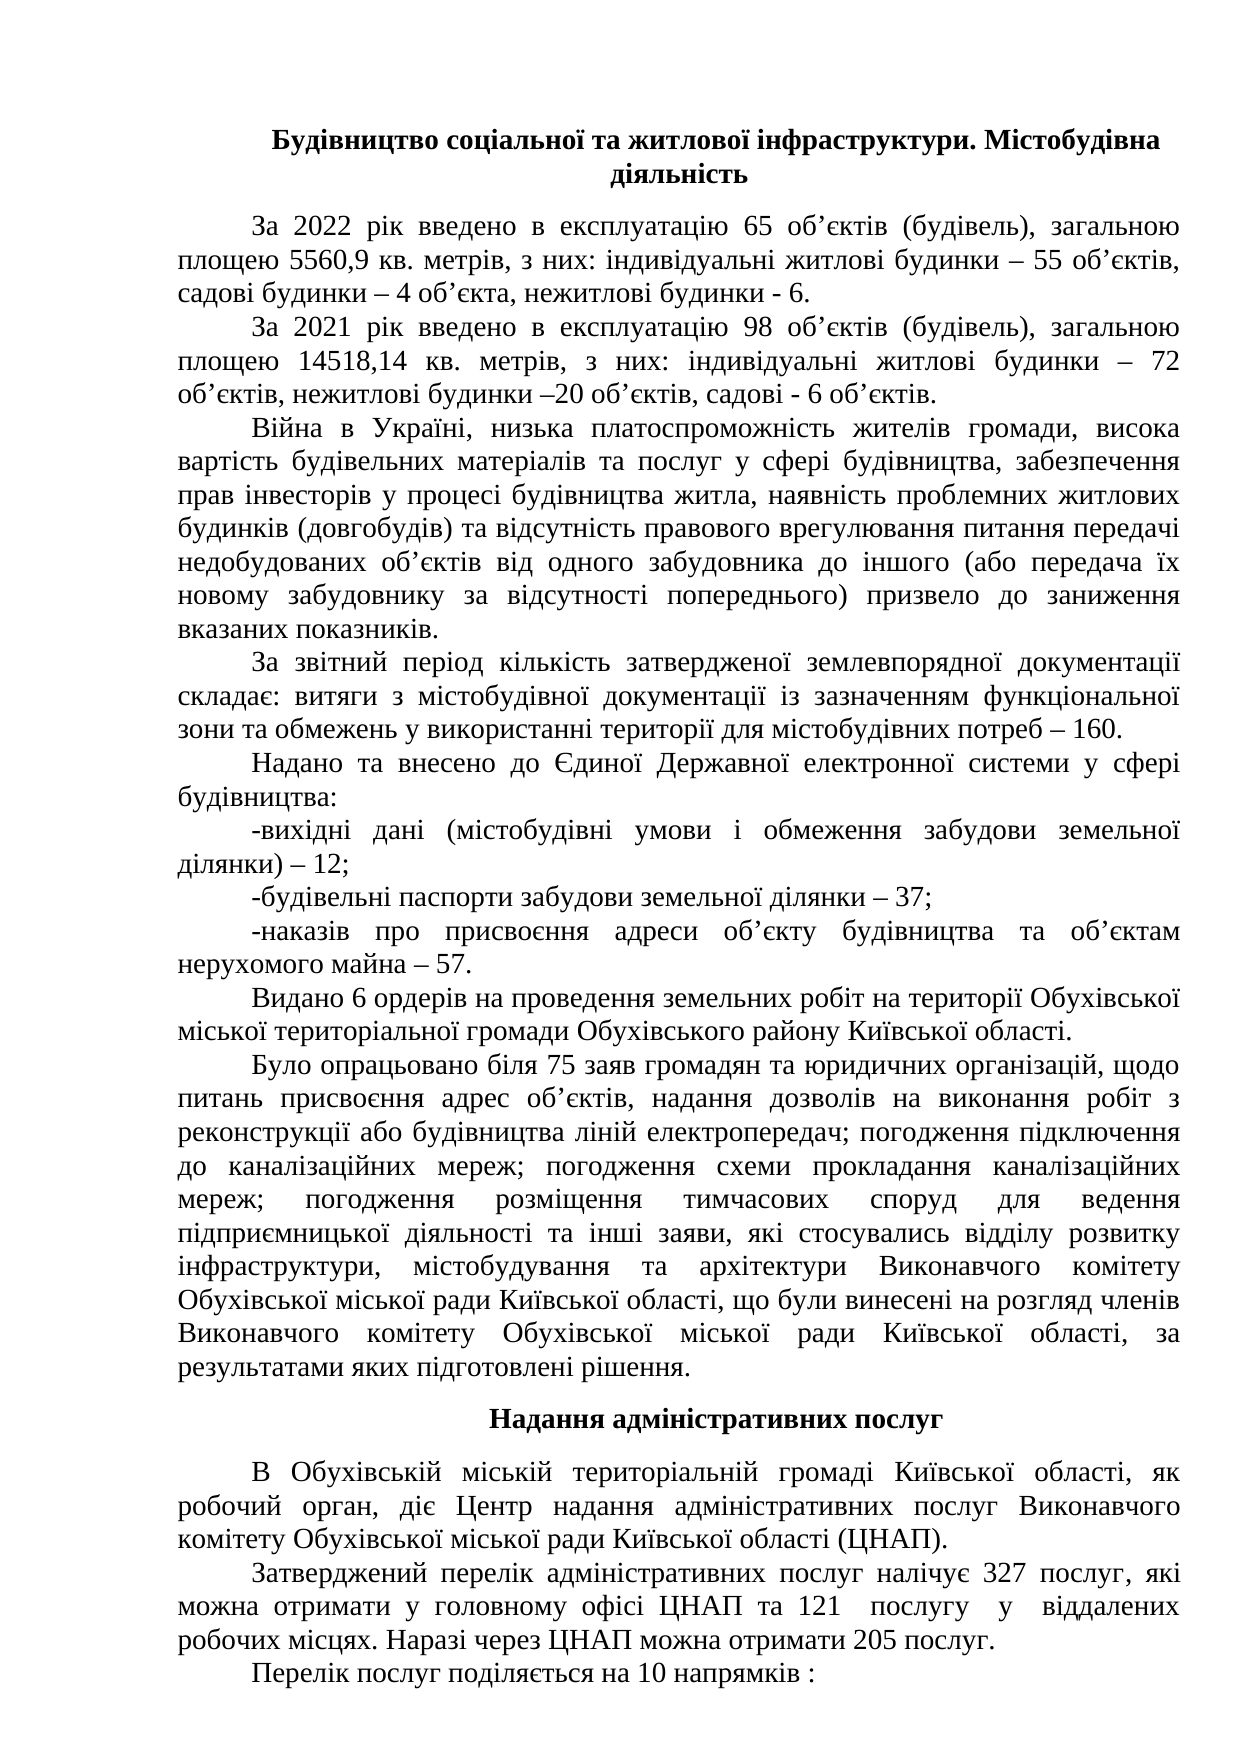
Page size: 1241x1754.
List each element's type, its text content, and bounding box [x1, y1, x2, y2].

text В Обухівській міській територіальній громаді Київської області, як робочий орган, діє Центр надання адміністративних послуг Виконавчого комітету Обухівської міської ради Київської області (ЦНАП). [177, 1454, 1181, 1555]
text -вихідні дані (містобудівні умови і обмеження забудови земельної ділянки) – 12; [177, 812, 1181, 879]
list Війна в Україні, низька платоспроможність жителів громади, висока вартість будівельних матеріалів та послуг у сфері будівництва, забезпечення прав інвесторів у процесі будівництва житла, наявність проблемних житлових будинків (довгобудів) та відсутність правового врегулювання питання передачі недобудованих об’єктів від одного забудовника до іншого (або передача їх новому забудовнику за відсутності попереднього) призвело до заниження вказаних показників. [177, 410, 1181, 644]
text За 2021 рік введено в експлуатацію 98 об’єктів (будівель), загальною площею 14518,14 кв. метрів, з них: індивідуальні житлові будинки – 72 об’єктів, нежитлові будинки –20 об’єктів, садові - 6 об’єктів. [177, 309, 1181, 410]
text Було опрацьовано біля 75 заяв громадян та юридичних організацій, щодо питань присвоєння адрес об’єктів, надання дозволів на виконання робіт з реконструкції або будівництва ліній електропередач; погодження підключення до каналізаційних мереж; погодження схеми прокладання каналізаційних мереж; погодження розміщення тимчасових споруд для ведення підприємницької діяльності та інші заяви, які стосувались відділу розвитку інфраструктури, містобудування та архітектури Виконавчого комітету Обухівської міської ради Київської області, що були винесені на розгляд членів Виконавчого комітету Обухівської міської ради Київської області, за результатами яких підготовлені рішення. [177, 1047, 1181, 1382]
text Будівництво соціальної та житлової інфраструктури. Містобудівна діяльність [177, 122, 1181, 189]
text -будівельні паспорти забудови земельної ділянки – 37; [177, 879, 1181, 913]
text Перелік послуг поділяється на 10 напрямків : [177, 1656, 1181, 1689]
text Затверджений перелік адміністративних послуг налічує 327 послуг, які можна отримати у головному офісі ЦНАП та 121 послугу у віддалених робочих місцях. Наразі через ЦНАП можна отримати 205 послуг. [177, 1555, 1181, 1656]
text За 2022 рік введено в експлуатацію 65 об’єктів (будівель), загальною площею 5560,9 кв. метрів, з них: індивідуальні житлові будинки – 55 об’єктів, садові будинки – 4 об’єкта, нежитлові будинки - 6. [177, 208, 1181, 309]
text Надано та внесено до Єдиної Державної електронної системи у сфері будівництва: [177, 745, 1181, 812]
text За звітний період кількість затвердженої землевпорядної документації складає: витяги з містобудівної документації із зазначенням функціональної зони та обмежень у використанні території для містобудівних потреб – 160. [177, 644, 1181, 745]
text Надання адміністративних послуг [177, 1402, 1181, 1435]
text -наказів про присвоєння адреси об’єкту будівництва та об’єктам нерухомого майна – 57. [177, 913, 1181, 980]
text Видано 6 ордерів на проведення земельних робіт на території Обухівської міської територіальної громади Обухівського району Київської області. [177, 980, 1181, 1047]
